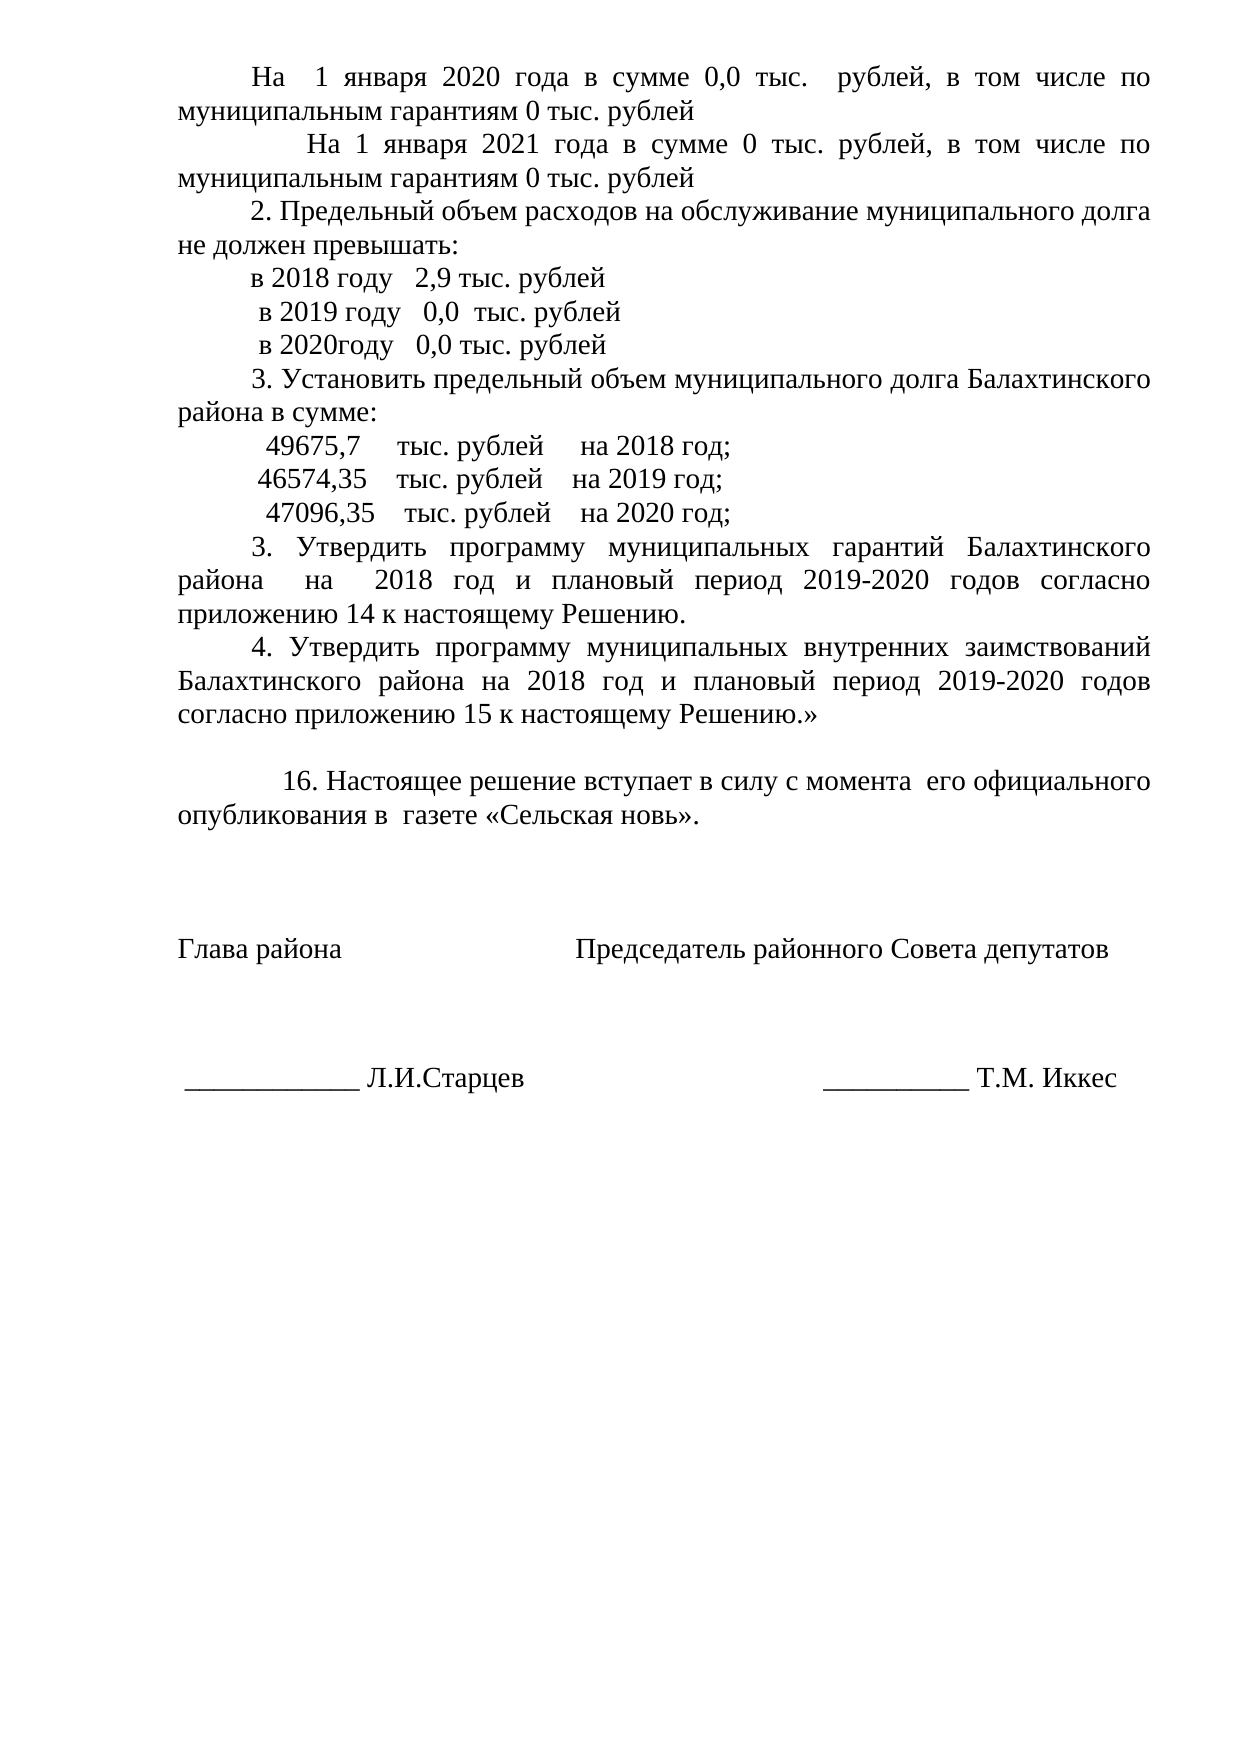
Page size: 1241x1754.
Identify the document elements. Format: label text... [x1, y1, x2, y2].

text 2. Предельный объем расходов на обслуживание муниципального долга не должен превышать: [177, 193, 1152, 260]
text в 2019 году 0,0 тыс. рублей [177, 294, 1152, 327]
text 16. Настоящее решение вступает в силу с момента его официального опубликования в газете «Сельская новь». [177, 763, 1152, 831]
text в 2020году 0,0 тыс. рублей [177, 327, 1152, 361]
text 49675,7 тыс. рублей на 2018 год; [177, 428, 1152, 462]
text На 1 января 2021 года в сумме 0 тыс. рублей, в том числе по муниципальным гарантиям 0 тыс. рублей [177, 126, 1152, 193]
text 4. Утвердить программу муниципальных внутренних заимствований Балахтинского района на 2018 год и плановый период 2019-2020 годов согласно приложению 15 к настоящему Решению.» [177, 629, 1152, 730]
text 46574,35 тыс. рублей на 2019 год; [177, 462, 1152, 495]
text 3. Утвердить программу муниципальных гарантий Балахтинского района на 2018 год и плановый период 2019-2020 годов согласно приложению 14 к настоящему Решению. [177, 529, 1152, 629]
text 3. Установить предельный объем муниципального долга Балахтинского района в сумме: [177, 361, 1152, 428]
text 47096,35 тыс. рублей на 2020 год; [177, 495, 1152, 529]
text На 1 января 2020 года в сумме 0,0 тыс. рублей, в том числе по муниципальным гарантиям 0 тыс. рублей [177, 59, 1152, 126]
text ____________ Л.И.Старцев __________ Т.М. Иккес [177, 1061, 1152, 1094]
text Глава района Председатель районного Совета депутатов [177, 931, 1152, 965]
text в 2018 году 2,9 тыс. рублей [177, 260, 1152, 294]
